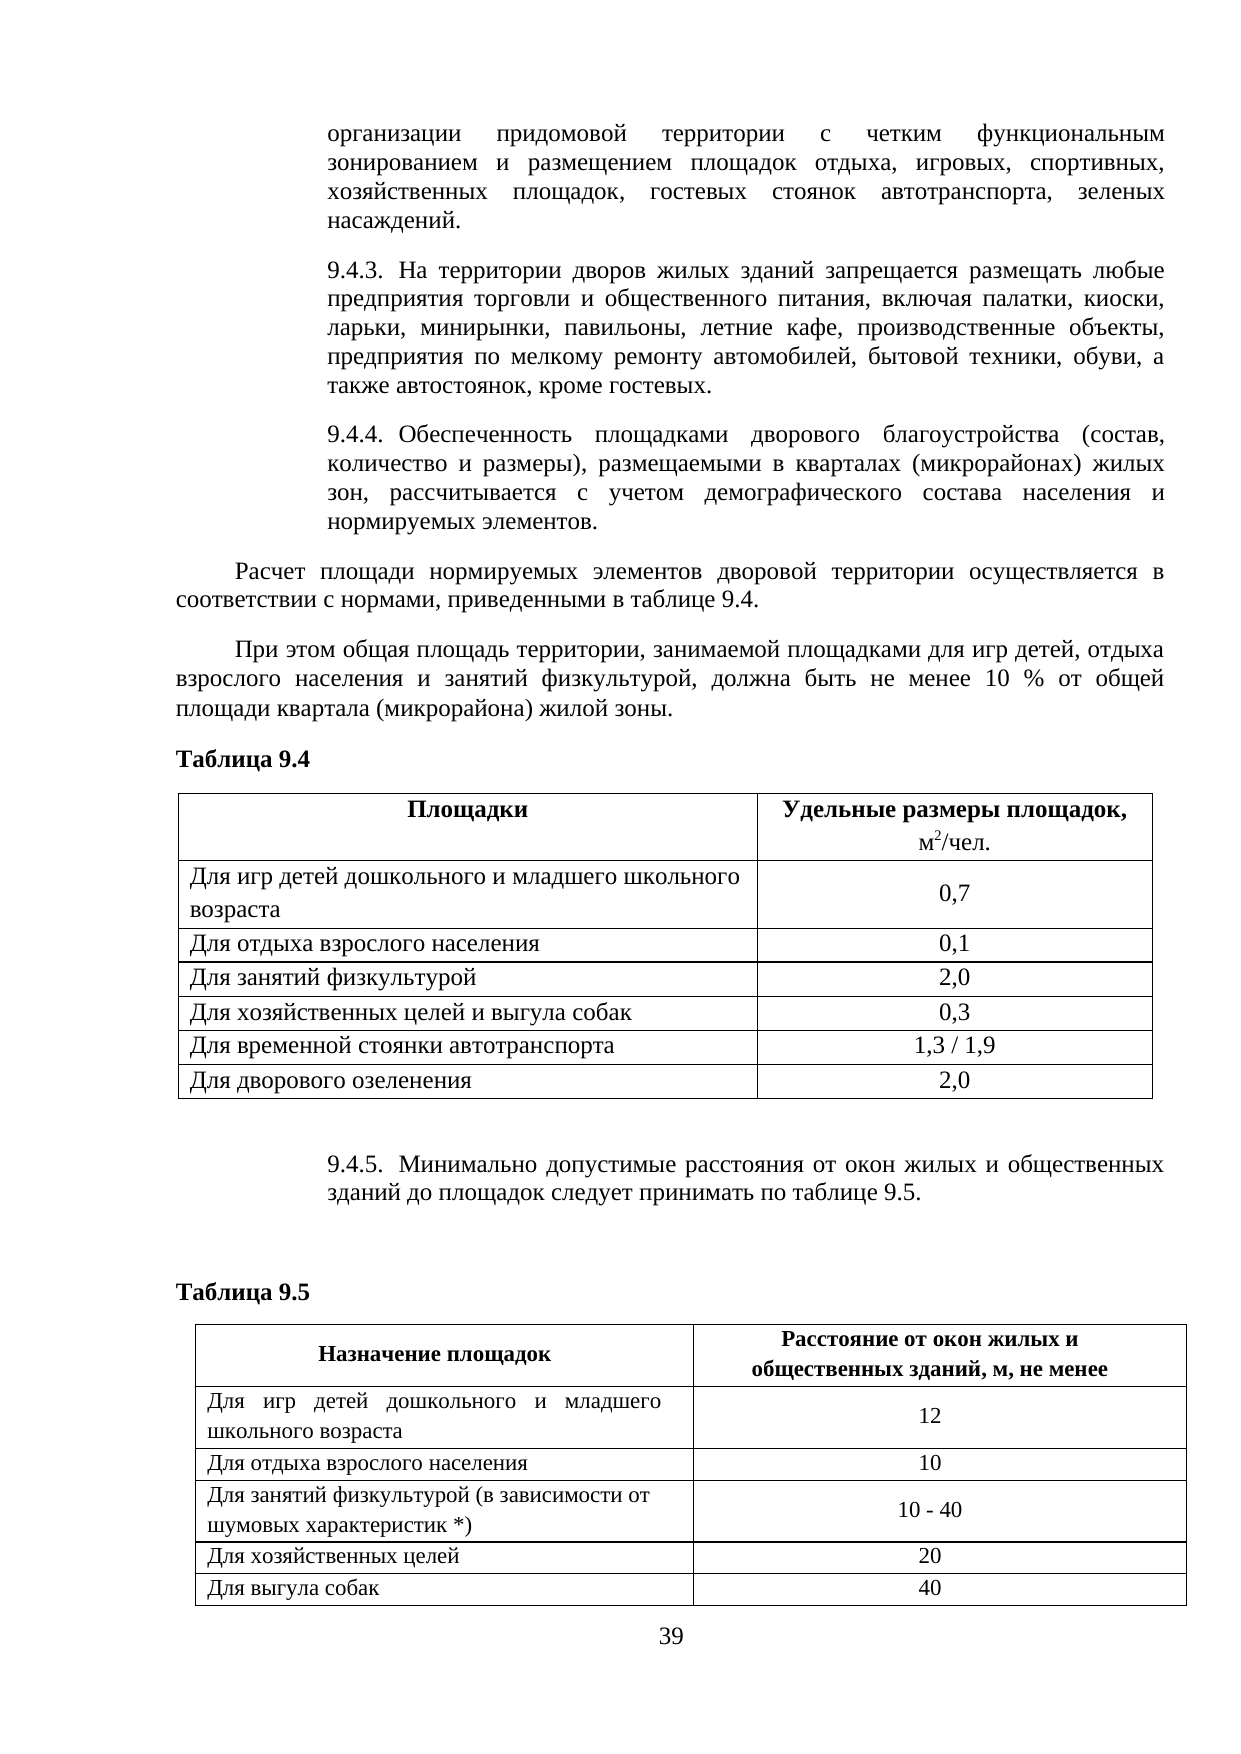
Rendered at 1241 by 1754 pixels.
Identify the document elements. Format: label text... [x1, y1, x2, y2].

table_cell 0,3 [758, 997, 1152, 1029]
table_cell 10 - 40 [694, 1481, 1186, 1541]
table_cell Для отдыха взрослого населения [196, 1449, 693, 1479]
list Обеспеченность площадками дворового благоустройства (состав, количество и размеры), размещаемыми в кварталах (микрорайонах) жилых зон, рассчитывается с учетом демографического состава населения и нормируемых элементов. [327, 419, 1165, 534]
table_header Удельные размеры площадок, м2/чел. [758, 794, 1152, 860]
table_header Назначение площадок [196, 1325, 693, 1386]
list На территории дворов жилых зданий запрещается размещать любые предприятия торговли и общественного питания, включая палатки, киоски, ларьки, минирынки, павильоны, летние кафе, производственные объекты, предприятия по мелкому ремонту автомобилей, бытовой техники, обуви, а также автостоянок, кроме гостевых. [327, 255, 1165, 398]
table_header Площадки [179, 794, 757, 860]
table_cell Для дворового озеленения [179, 1065, 757, 1098]
table_header Расстояние от окон жилых и общественных зданий, м, не менее [694, 1325, 1186, 1386]
text Таблица 9.4 [176, 744, 1165, 773]
table_cell 40 [694, 1574, 1186, 1605]
text При этом общая площадь территории, занимаемой площадками для игр детей, отдыха взрослого населения и занятий физкультурой, должна быть не менее 10 % от общей площади квартала (микрорайона) жилой зоны. [176, 634, 1165, 723]
table_cell Для выгула собак [196, 1574, 693, 1605]
table_cell 10 [694, 1449, 1186, 1479]
table_cell Для игр детей дошкольного и младшего школьного возраста [196, 1387, 693, 1448]
table_cell Для временной стоянки автотранспорта [179, 1031, 757, 1064]
table_cell 20 [694, 1543, 1186, 1573]
table_cell Для игр детей дошкольного и младшего школьного возраста [179, 861, 757, 927]
table_cell 0,1 [758, 929, 1152, 961]
text Таблица 9.5 [176, 1277, 1165, 1306]
table_cell 12 [694, 1387, 1186, 1448]
table_cell Для хозяйственных целей [196, 1543, 693, 1573]
table_cell 1,3 / 1,9 [758, 1031, 1152, 1064]
table_cell Для занятий физкультурой (в зависимости от шумовых характеристик *) [196, 1481, 693, 1541]
table_cell 2,0 [758, 963, 1152, 996]
text Расчет площади нормируемых элементов дворовой территории осуществляется в соответствии с нормами, приведенными в таблице 9.4. [176, 556, 1165, 613]
table_cell 2,0 [758, 1065, 1152, 1098]
table_cell 0,7 [758, 861, 1152, 927]
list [327, 118, 1165, 233]
table_cell Для занятий физкультурой [179, 963, 757, 996]
table_cell Для хозяйственных целей и выгула собак [179, 997, 757, 1029]
list Минимально допустимые расстояния от окон жилых и общественных зданий до площадок следует принимать по таблице 9.5. [327, 1149, 1165, 1206]
table_cell Для отдыха взрослого населения [179, 929, 757, 961]
